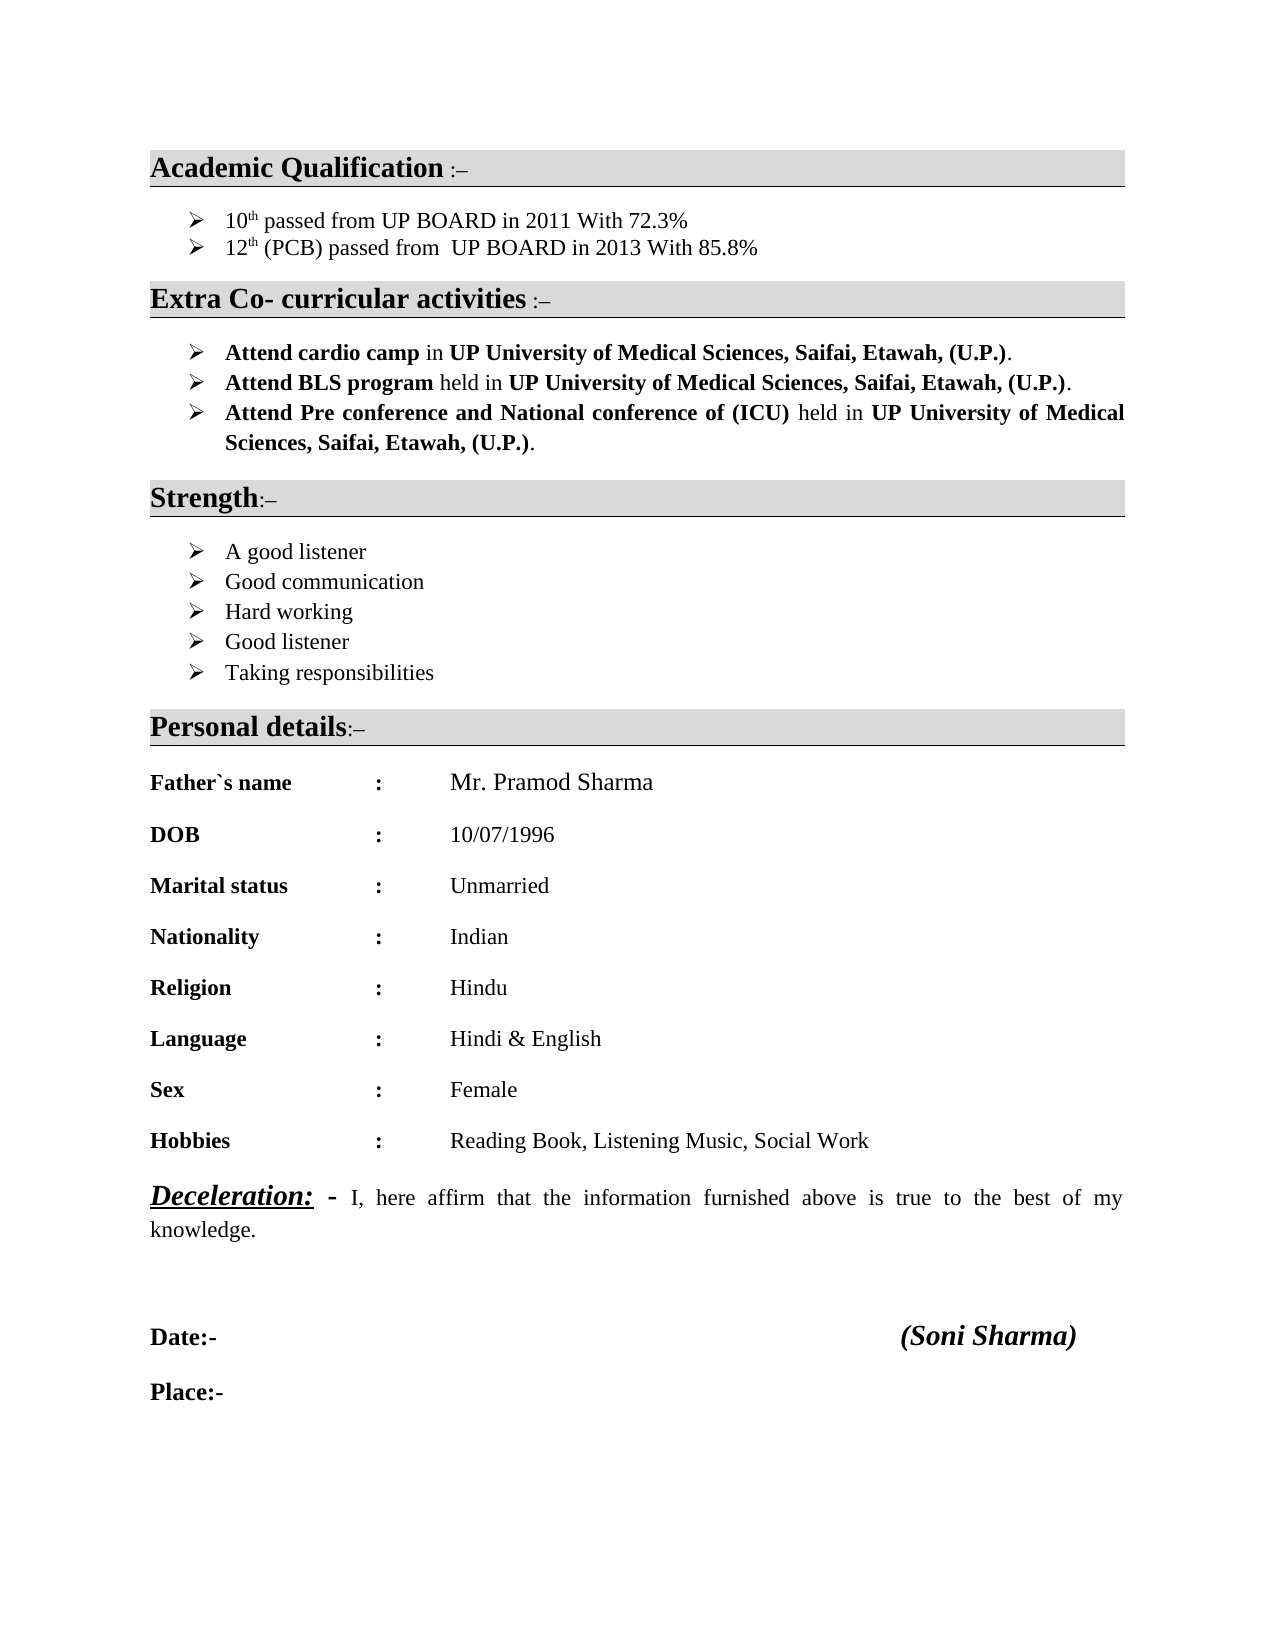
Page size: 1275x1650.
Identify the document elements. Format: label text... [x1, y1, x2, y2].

text Date:- (Soni Sharma) [150, 1318, 1125, 1351]
list Good communication [187, 568, 1125, 594]
text Religion : Hindu [150, 974, 1125, 1000]
list 10th passed from UP BOARD in 2011 With 72.3% [187, 207, 1125, 234]
text Nationality : Indian [150, 923, 1125, 949]
text Language : Hindi & English [150, 1025, 1125, 1051]
text Hobbies : Reading Book, Listening Music, Social Work [150, 1127, 1125, 1153]
list A good listener [187, 538, 1125, 564]
text Father`s name : Mr. Pramod Sharma [150, 767, 1125, 796]
text DOB : 10/07/1996 [150, 821, 1125, 847]
text Marital status : Unmarried [150, 872, 1125, 898]
list Hard working [187, 598, 1125, 624]
text Academic Qualification :– [150, 150, 1125, 186]
list Good listener [187, 628, 1125, 655]
list Attend BLS program held in UP University of Medical Sciences, Saifai, Etawah, (U.P.). [187, 369, 1125, 395]
list 12th (PCB) passed from UP BOARD in 2013 With 85.8% [187, 234, 1125, 260]
text Strength:– [150, 480, 1125, 516]
list Attend cardio camp in UP University of Medical Sciences, Saifai, Etawah, (U.P.). [187, 338, 1125, 365]
text Personal details:– [150, 709, 1125, 745]
list Attend Pre conference and National conference of (ICU) held in UP University of Medical Sciences, Saifai, Etawah, (U.P.). [187, 399, 1125, 456]
text Sex : Female [150, 1076, 1125, 1102]
text Extra Co- curricular activities :– [150, 281, 1125, 317]
list Taking responsibilities [187, 658, 1125, 685]
text Deceleration: - I, here affirm that the information furnished above is true to the best of my knowledge. [150, 1178, 1125, 1242]
text Place:- [150, 1377, 1125, 1406]
